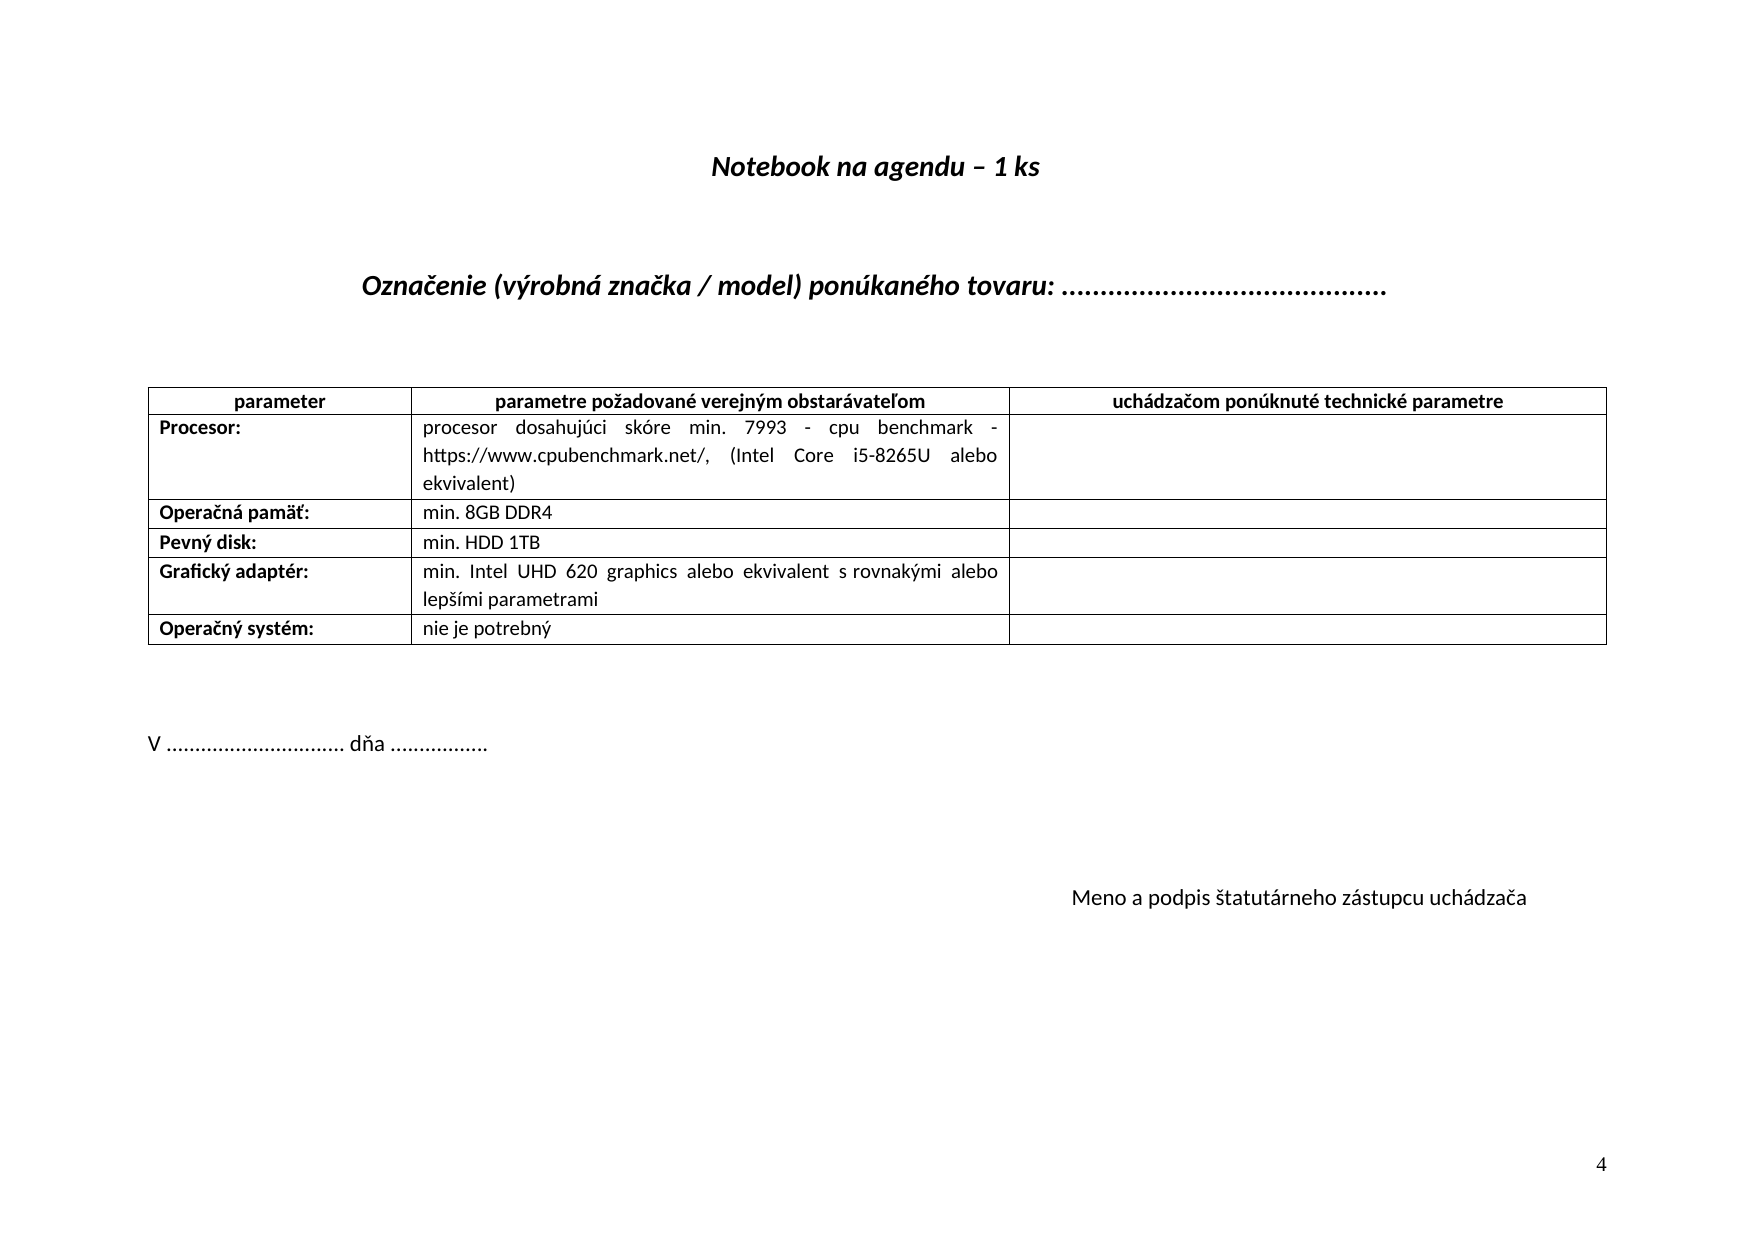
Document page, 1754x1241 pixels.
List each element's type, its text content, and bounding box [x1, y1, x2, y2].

table_cell [1010, 529, 1606, 557]
table_cell nie je potrebný [412, 615, 1009, 643]
table_cell Pevný disk: [149, 529, 411, 557]
text Meno a podpis štatutárneho zástupcu uchádzača [148, 883, 1606, 911]
table_cell [1010, 500, 1606, 528]
table_cell min. 8GB DDR4 [412, 500, 1009, 528]
table_cell min. HDD 1TB [412, 529, 1009, 557]
text V ............................... dňa ................. [148, 729, 1606, 757]
table_cell [1010, 615, 1606, 643]
table_header uchádzačom ponúknuté technické parametre [1010, 388, 1606, 413]
table_cell Operačný systém: [149, 615, 411, 643]
table_cell Operačná pamäť: [149, 500, 411, 528]
text Označenie (výrobná značka / model) ponúkaného tovaru: .......................................... [148, 267, 1606, 303]
text Notebook na agendu – 1 ks [148, 148, 1606, 183]
table_header parameter [149, 388, 411, 413]
table_cell Grafický adaptér: [149, 558, 411, 614]
table_cell min. Intel UHD 620 graphics alebo ekvivalent s rovnakými alebo lepšími parametrami [412, 558, 1009, 614]
table_cell [1010, 415, 1606, 498]
table_cell Procesor: [149, 415, 411, 498]
table_header parametre požadované verejným obstarávateľom [412, 388, 1009, 413]
table_cell [1010, 558, 1606, 614]
table_cell procesor dosahujúci skóre min. 7993 - cpu benchmark - https://www.cpubenchmark.net/, (Intel Core i5-8265U alebo ekvivalent) [412, 415, 1009, 498]
